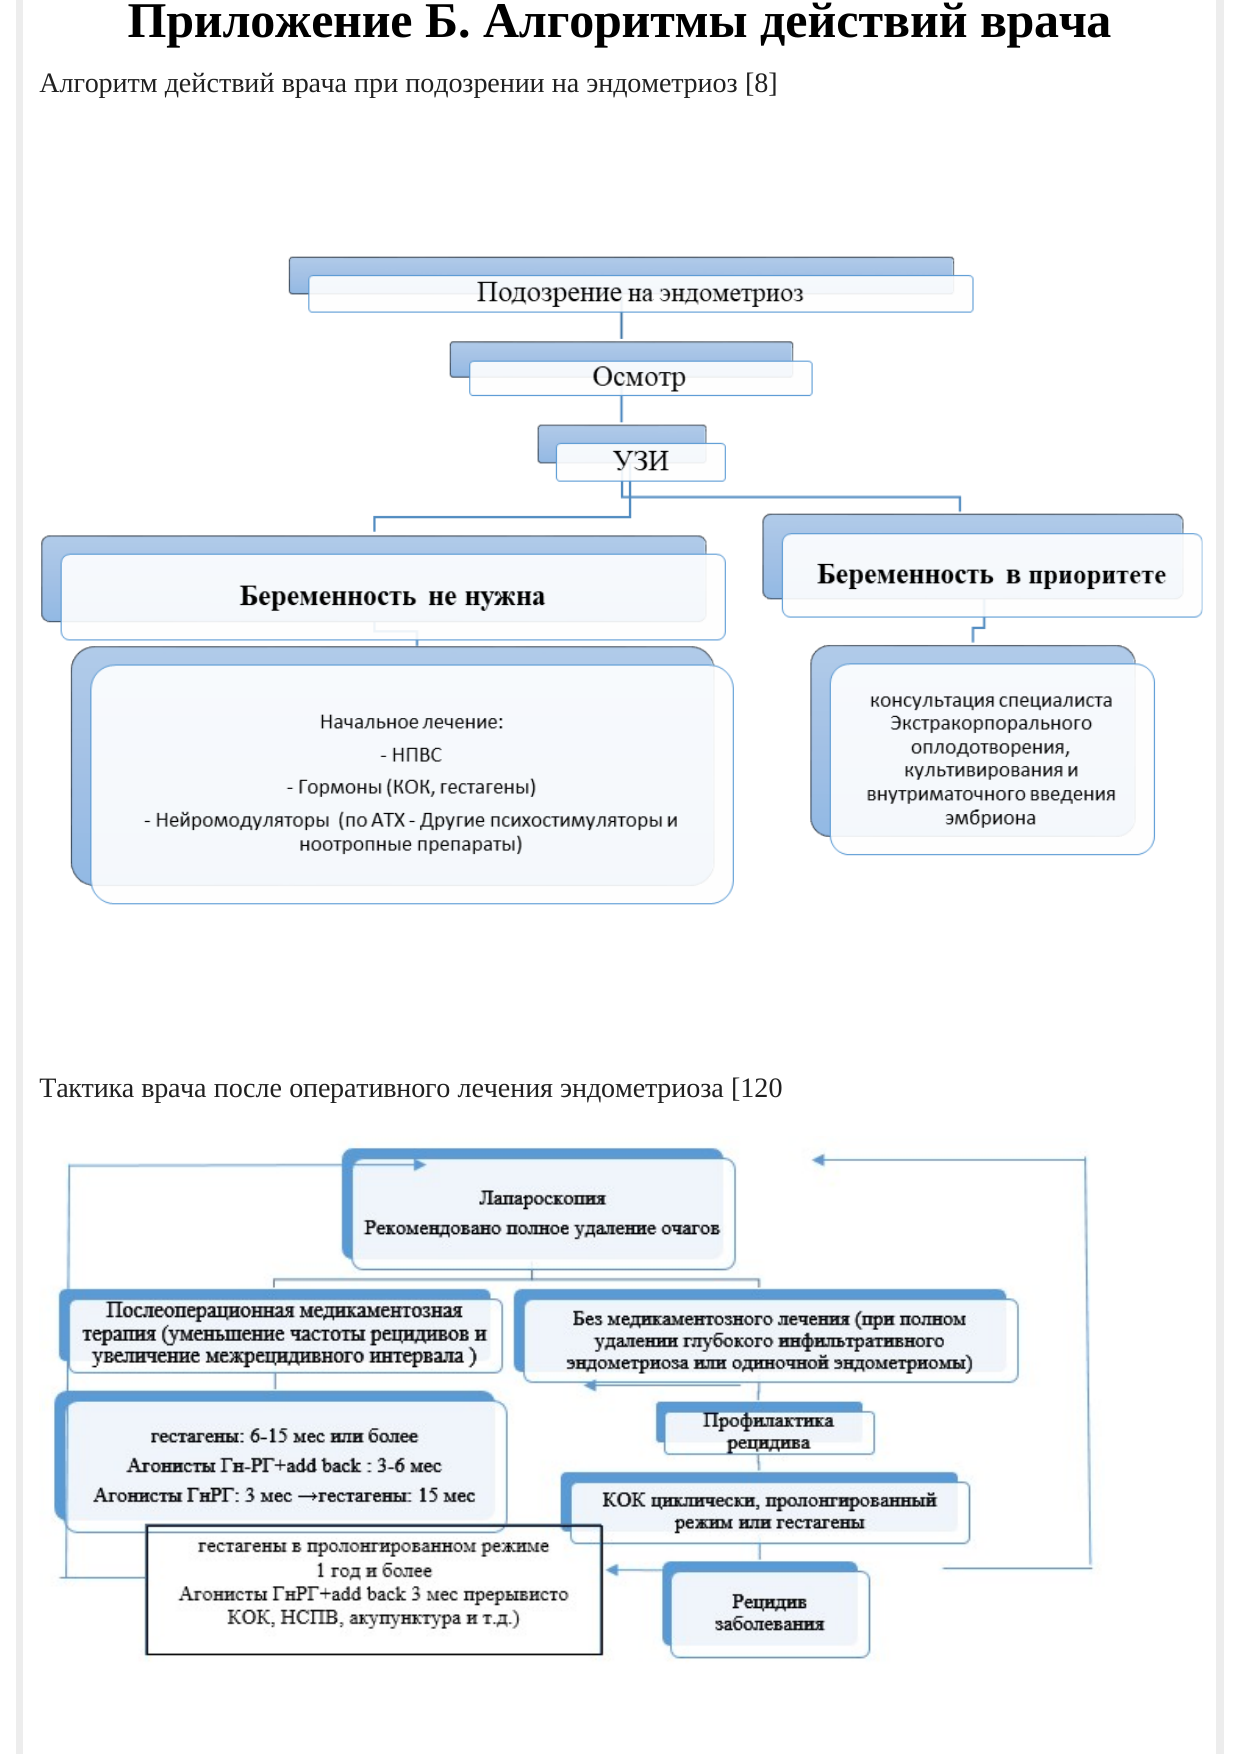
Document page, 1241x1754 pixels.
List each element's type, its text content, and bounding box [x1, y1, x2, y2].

text Тактика врача после оперативного лечения эндометриоза [120 [39, 1071, 1236, 1103]
text Алгоритм действий врача при подозрении на эндометриоз [8] [39, 66, 1236, 98]
picture [39, 131, 1203, 1030]
subtitle Приложение Б. Алгоритмы действий врача [127, 0, 1236, 46]
picture [39, 1136, 1105, 1668]
